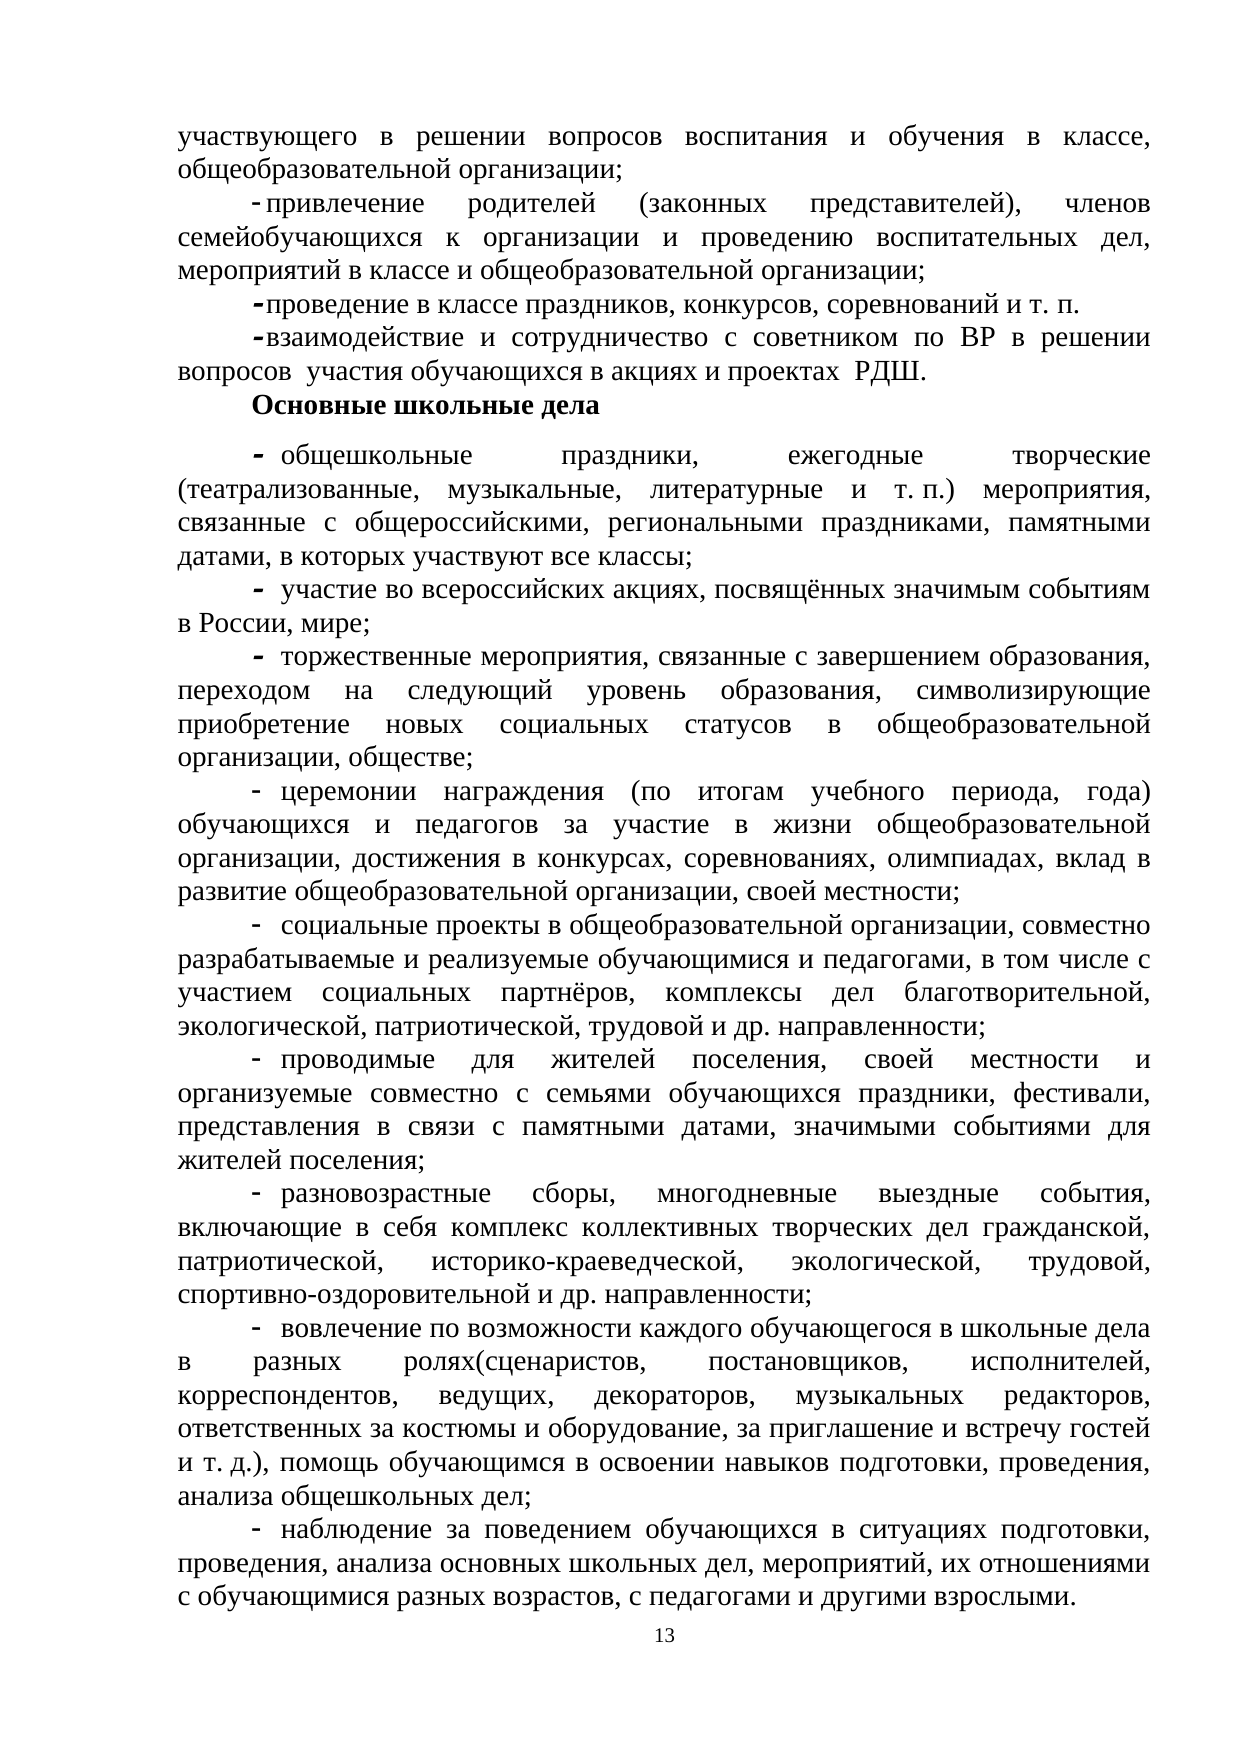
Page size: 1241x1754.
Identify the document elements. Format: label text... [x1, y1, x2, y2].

list привлечение родителей (законных представителей), членов семейобучающихся к организации и проведению воспитательных дел, мероприятий в классе и общеобразовательной организации; [177, 185, 1152, 286]
list социальные проекты в общеобразовательной организации, совместно разрабатываемые и реализуемые обучающимися и педагогами, в том числе с участием социальных партнёров, комплексы дел благотворительной, экологической, патриотической, трудовой и др. направленности; [177, 907, 1152, 1041]
list проводимые для жителей поселения, своей местности и организуемые совместно с семьями обучающихся праздники, фестивали, представления в связи с памятными датами, значимыми событиями для жителей поселения; [177, 1041, 1152, 1176]
list вовлечение по возможности каждого обучающегося в школьные дела в разных ролях(сценаристов, постановщиков, исполнителей, корреспондентов, ведущих, декораторов, музыкальных редакторов, ответственных за костюмы и оборудование, за приглашение и встречу гостей и т. д.), помощь обучающимся в освоении навыков подготовки, проведения, анализа общешкольных дел; [177, 1310, 1152, 1511]
list разновозрастные сборы, многодневные выездные события, включающие в себя комплекс коллективных творческих дел гражданской, патриотической, историко-краеведческой, экологической, трудовой, спортивно-оздоровительной и др. направленности; [177, 1176, 1152, 1310]
list проведение в классе праздников, конкурсов, соревнований и т. п. [177, 286, 1152, 319]
list наблюдение за поведением обучающихся в ситуациях подготовки, проведения, анализа основных школьных дел, мероприятий, их отношениями с обучающимися разных возрастов, с педагогами и другими взрослыми. [177, 1511, 1152, 1612]
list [177, 118, 1152, 185]
text Основные школьные дела [177, 387, 1152, 420]
list общешкольные праздники, ежегодные творческие (театрализованные, музыкальные, литературные и т. п.) мероприятия, связанные с общероссийскими, региональными праздниками, памятными датами, в которых участвуют все классы; [177, 437, 1152, 571]
list церемонии награждения (по итогам учебного периода, года) обучающихся и педагогов за участие в жизни общеобразовательной организации, достижения в конкурсах, соревнованиях, олимпиадах, вклад в развитие общеобразовательной организации, своей местности; [177, 773, 1152, 907]
list взаимодействие и сотрудничество с советником по ВР в решении вопросов участия обучающихся в акциях и проектах РДШ. [177, 319, 1152, 387]
list торжественные мероприятия, связанные с завершением образования, переходом на следующий уровень образования, символизирующие приобретение новых социальных статусов в общеобразовательной организации, обществе; [177, 638, 1152, 773]
list участие во всероссийских акциях, посвящённых значимым событиям в России, мире; [177, 571, 1152, 638]
